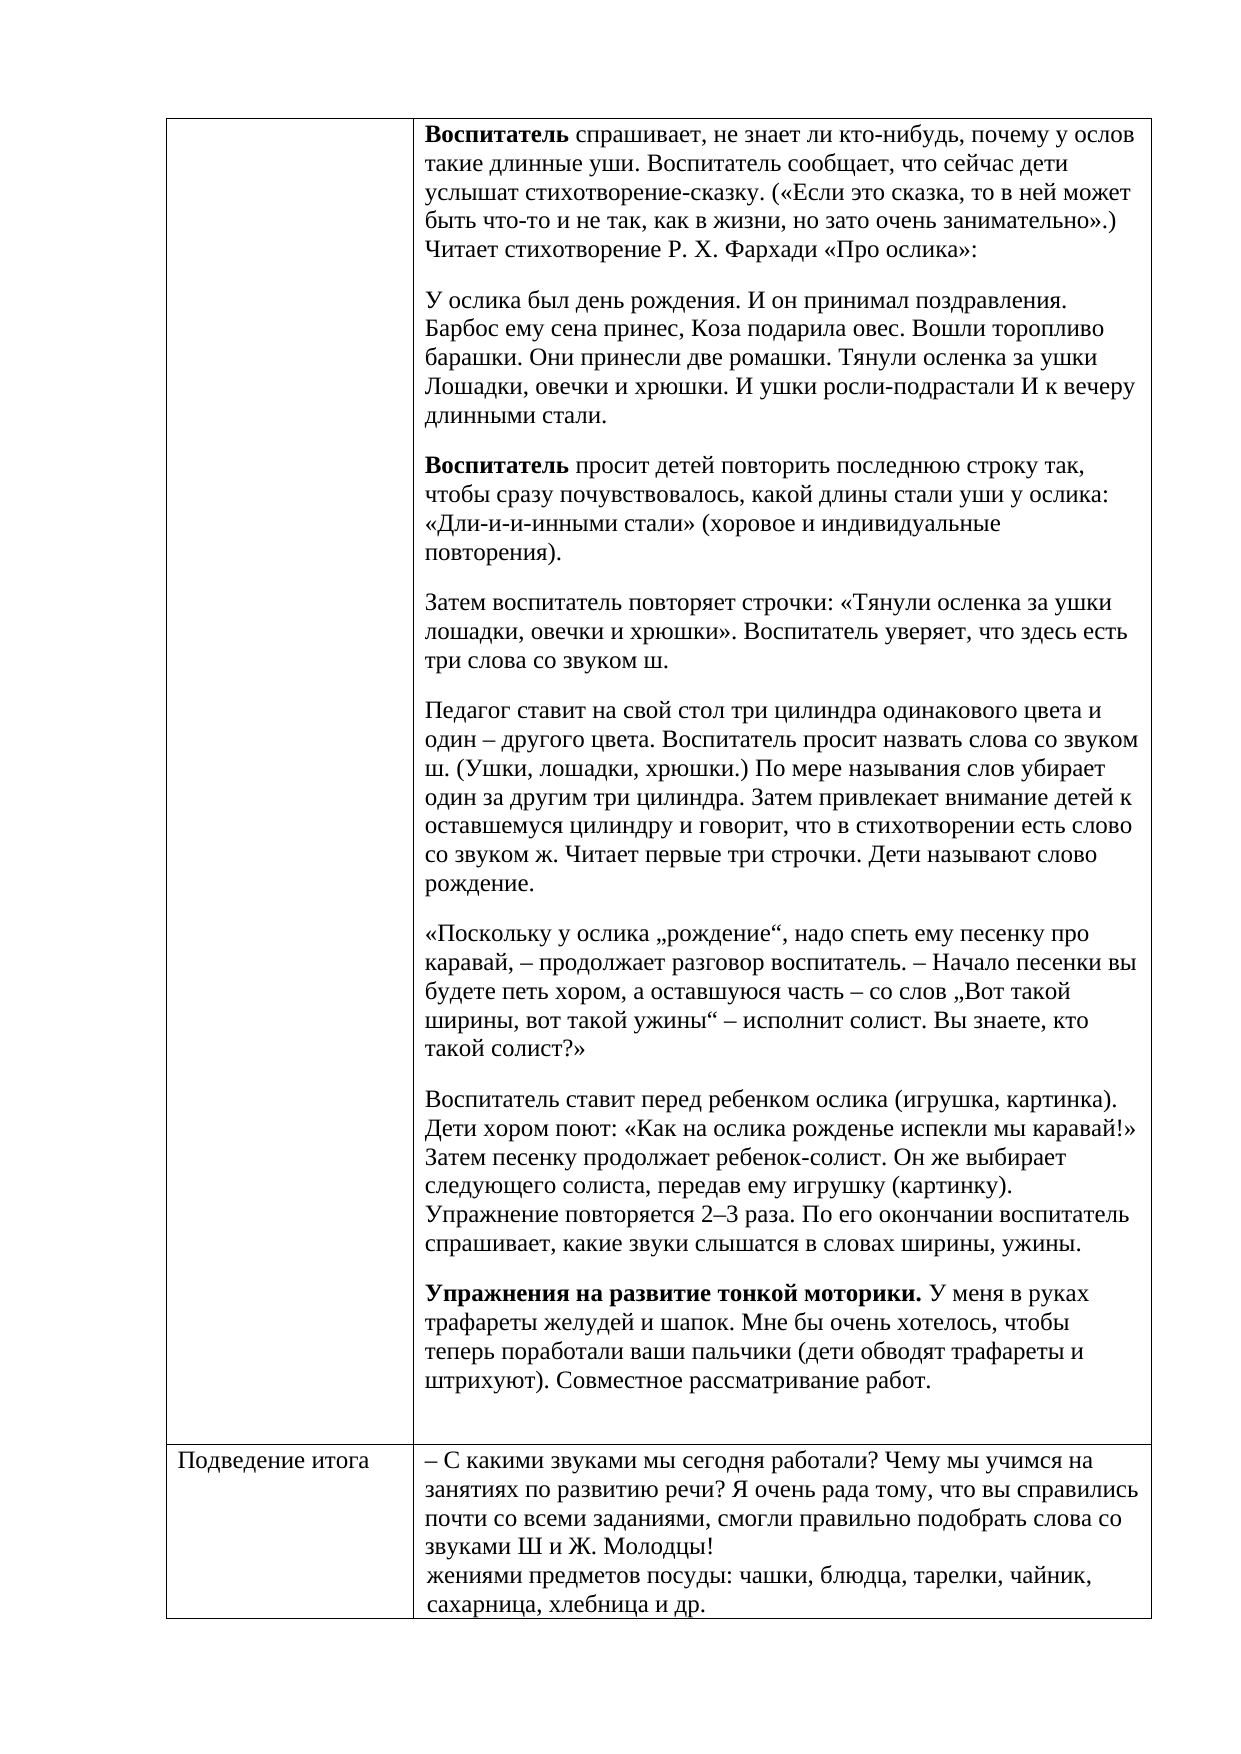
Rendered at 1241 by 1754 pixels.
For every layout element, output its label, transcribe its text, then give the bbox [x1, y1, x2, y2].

table_cell – С какими звуками мы сегодня работали? Чему мы учимся на занятиях по развитию речи? Я очень рада тому, что вы справились почти со всеми заданиями, смогли правильно подобрать слова со звуками Ш и Ж. Молодцы! жениями предметов посуды: чашки, блюдца, тарелки, чайник, сахарница, хлебница и др. [414, 1445, 1151, 1618]
table_cell Подведение итога [167, 1445, 413, 1618]
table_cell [167, 119, 413, 1444]
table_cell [414, 119, 1151, 1444]
